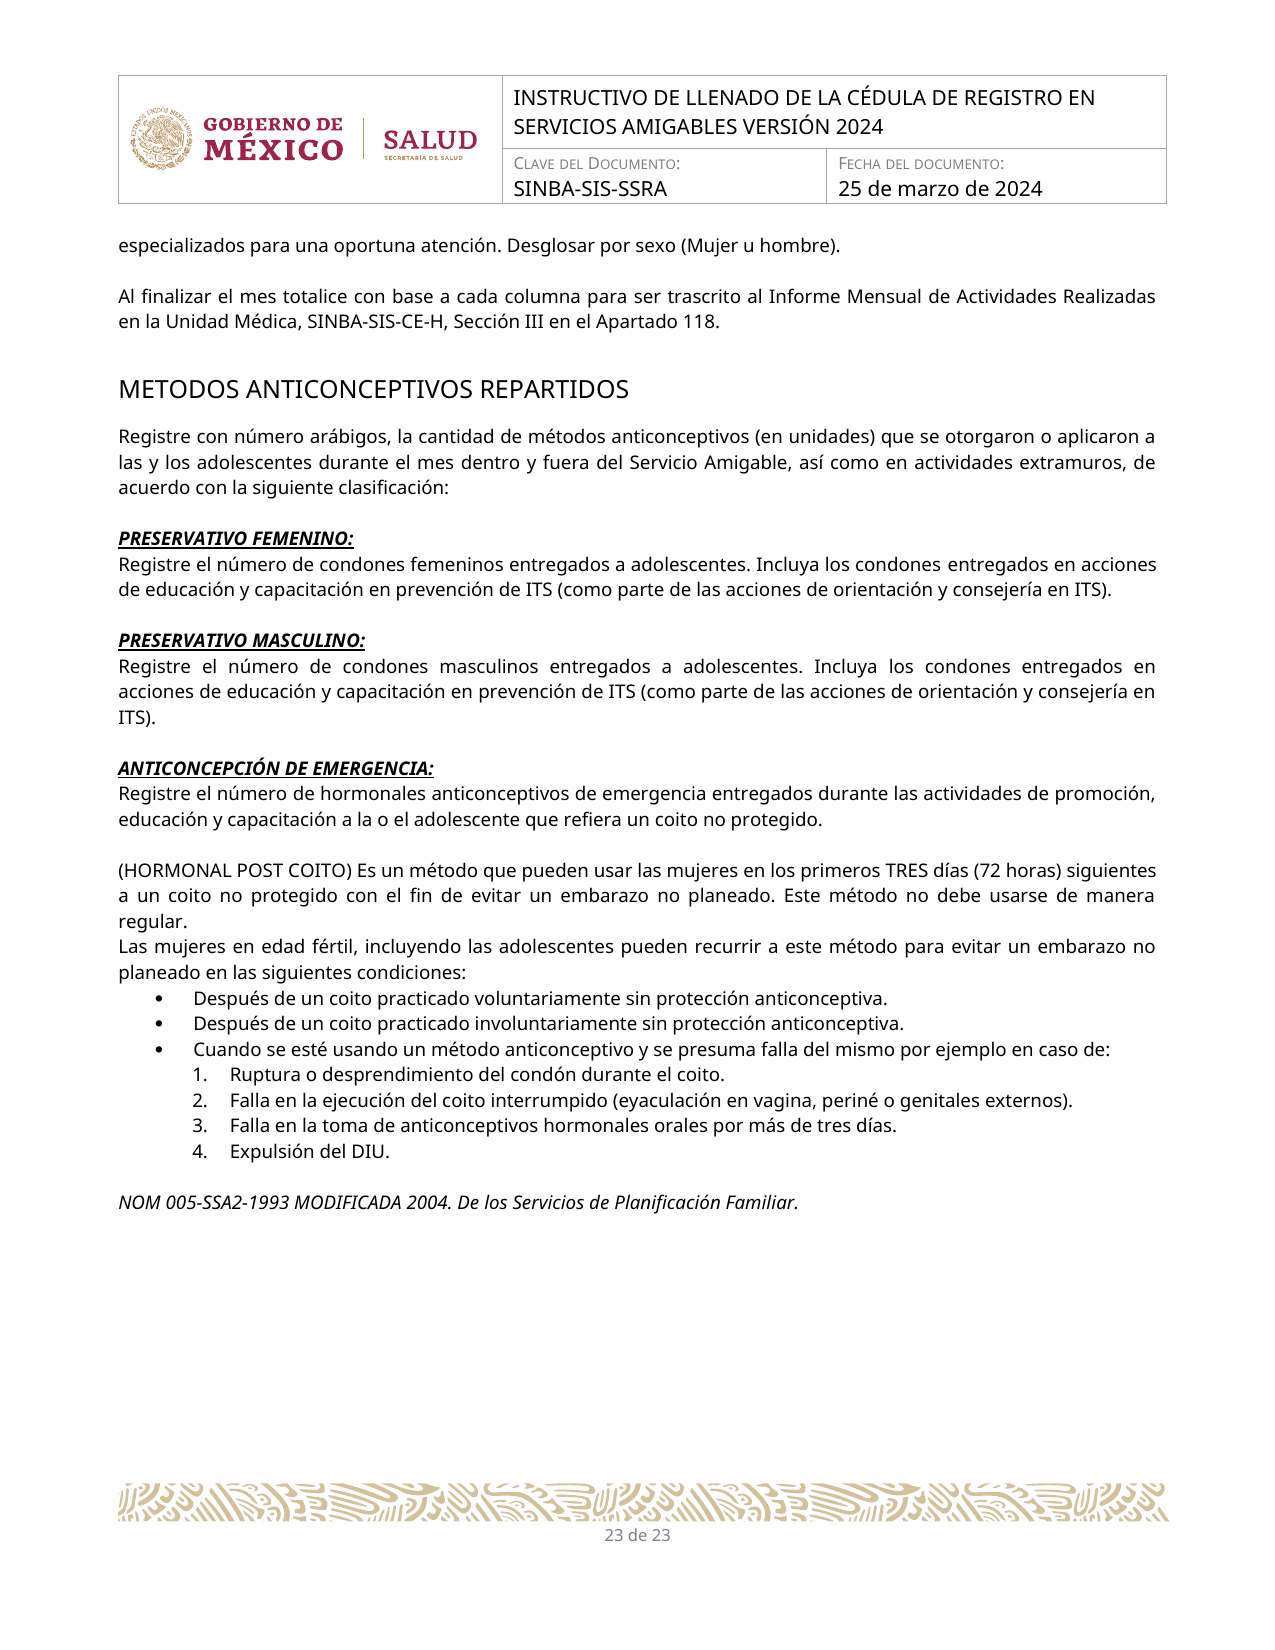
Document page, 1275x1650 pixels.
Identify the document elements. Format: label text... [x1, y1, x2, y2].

text Al finalizar el mes totalice con base a cada columna para ser trascrito al Informe Mensual de Actividades Realizadas en la Unidad Médica, SINBA-SIS-CE-H, Sección III en el Apartado 118. [118, 283, 1157, 334]
list Después de un coito practicado involuntariamente sin protección anticonceptiva. [156, 1010, 1157, 1036]
text NOM 005-SSA2-1993 MODIFICADA 2004. De los Servicios de Planificación Familiar. [118, 1189, 1157, 1214]
list Ruptura o desprendimiento del condón durante el coito. [192, 1061, 1157, 1087]
list Falla en la toma de anticonceptivos hormonales orales por más de tres días. [192, 1112, 1157, 1138]
list Después de un coito practicado voluntariamente sin protección anticonceptiva. [156, 985, 1157, 1010]
list Cuando se esté usando un método anticonceptivo y se presuma falla del mismo por ejemplo en caso de: [156, 1036, 1157, 1061]
list Expulsión del DIU. [192, 1138, 1157, 1163]
text Registre el número de hormonales anticonceptivos de emergencia entregados durante las actividades de promoción, educación y capacitación a la o el adolescente que refiera un coito no protegido. [118, 781, 1157, 832]
text Registre con número arábigos, la cantidad de métodos anticonceptivos (en unidades) que se otorgaron o aplicaron a las y los adolescentes durante el mes dentro y fuera del Servicio Amigable, así como en actividades extramuros, de acuerdo con la siguiente clasificación: [118, 423, 1157, 500]
subtitle METODOS ANTICONCEPTIVOS REPARTIDOS [118, 372, 1157, 406]
text ANTICONCEPCIÓN DE EMERGENCIA: [118, 755, 1157, 781]
text Registre el número de condones femeninos entregados a adolescentes. Incluya los condones entregados en acciones de educación y capacitación en prevención de ITS (como parte de las acciones de orientación y consejería en ITS). [118, 551, 1157, 602]
text Registre el número de condones masculinos entregados a adolescentes. Incluya los condones entregados en acciones de educación y capacitación en prevención de ITS (como parte de las acciones de orientación y consejería en ITS). [118, 653, 1157, 730]
text PRESERVATIVO FEMENINO: [118, 526, 1157, 551]
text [118, 232, 1157, 258]
text (HORMONAL POST COITO) Es un método que pueden usar las mujeres en los primeros TRES días (72 horas) siguientes a un coito no protegido con el fin de evitar un embarazo no planeado. Este método no debe usarse de manera regular. [118, 857, 1157, 934]
list Falla en la ejecución del coito interrumpido (eyaculación en vagina, periné o genitales externos). [192, 1087, 1157, 1112]
text Las mujeres en edad fértil, incluyendo las adolescentes pueden recurrir a este método para evitar un embarazo no planeado en las siguientes condiciones: [118, 934, 1157, 985]
text PRESERVATIVO MASCULINO: [118, 628, 1157, 653]
